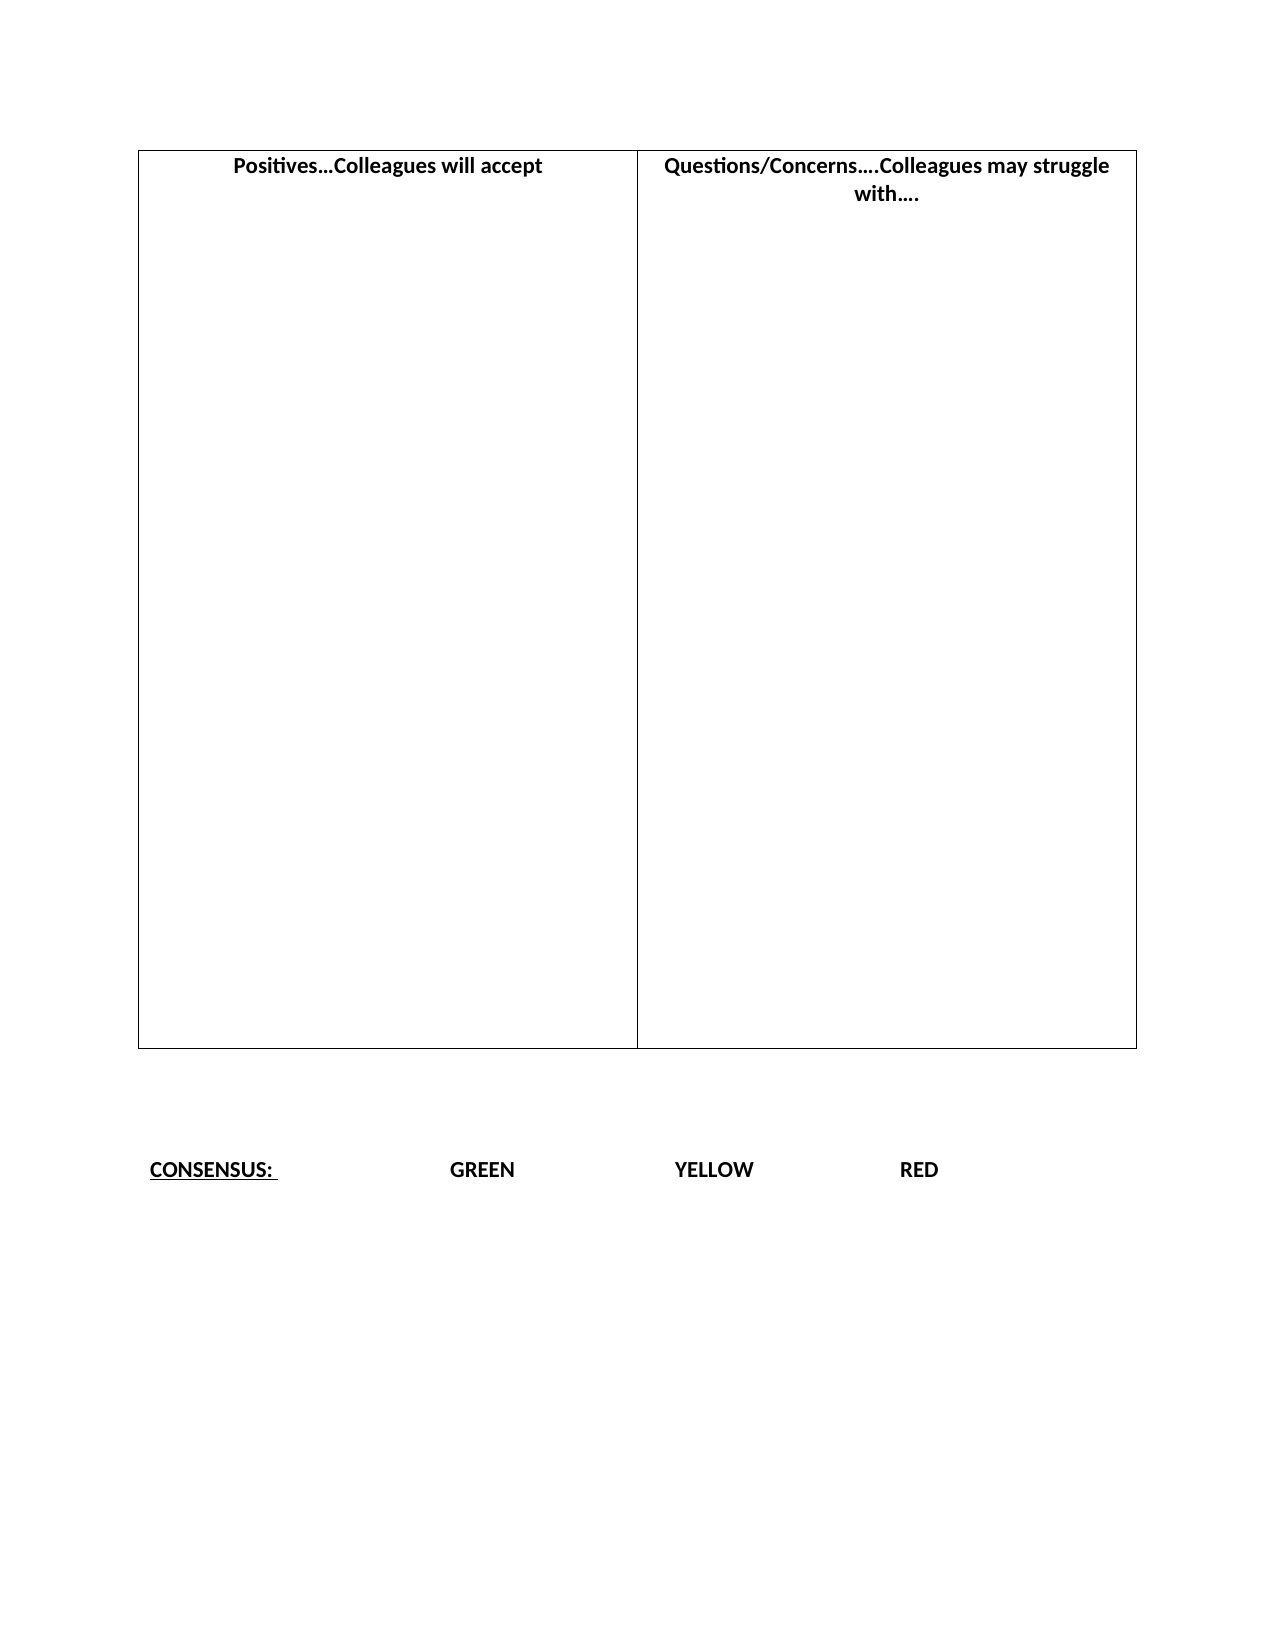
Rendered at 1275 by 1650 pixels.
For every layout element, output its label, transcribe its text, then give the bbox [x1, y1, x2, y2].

table_header Questions/Concerns….Colleagues may struggle with…. [638, 151, 1136, 1048]
table_header Positives…Colleagues will accept [139, 151, 637, 1048]
text CONSENSUS: GREEN YELLOW RED [150, 1155, 1125, 1183]
